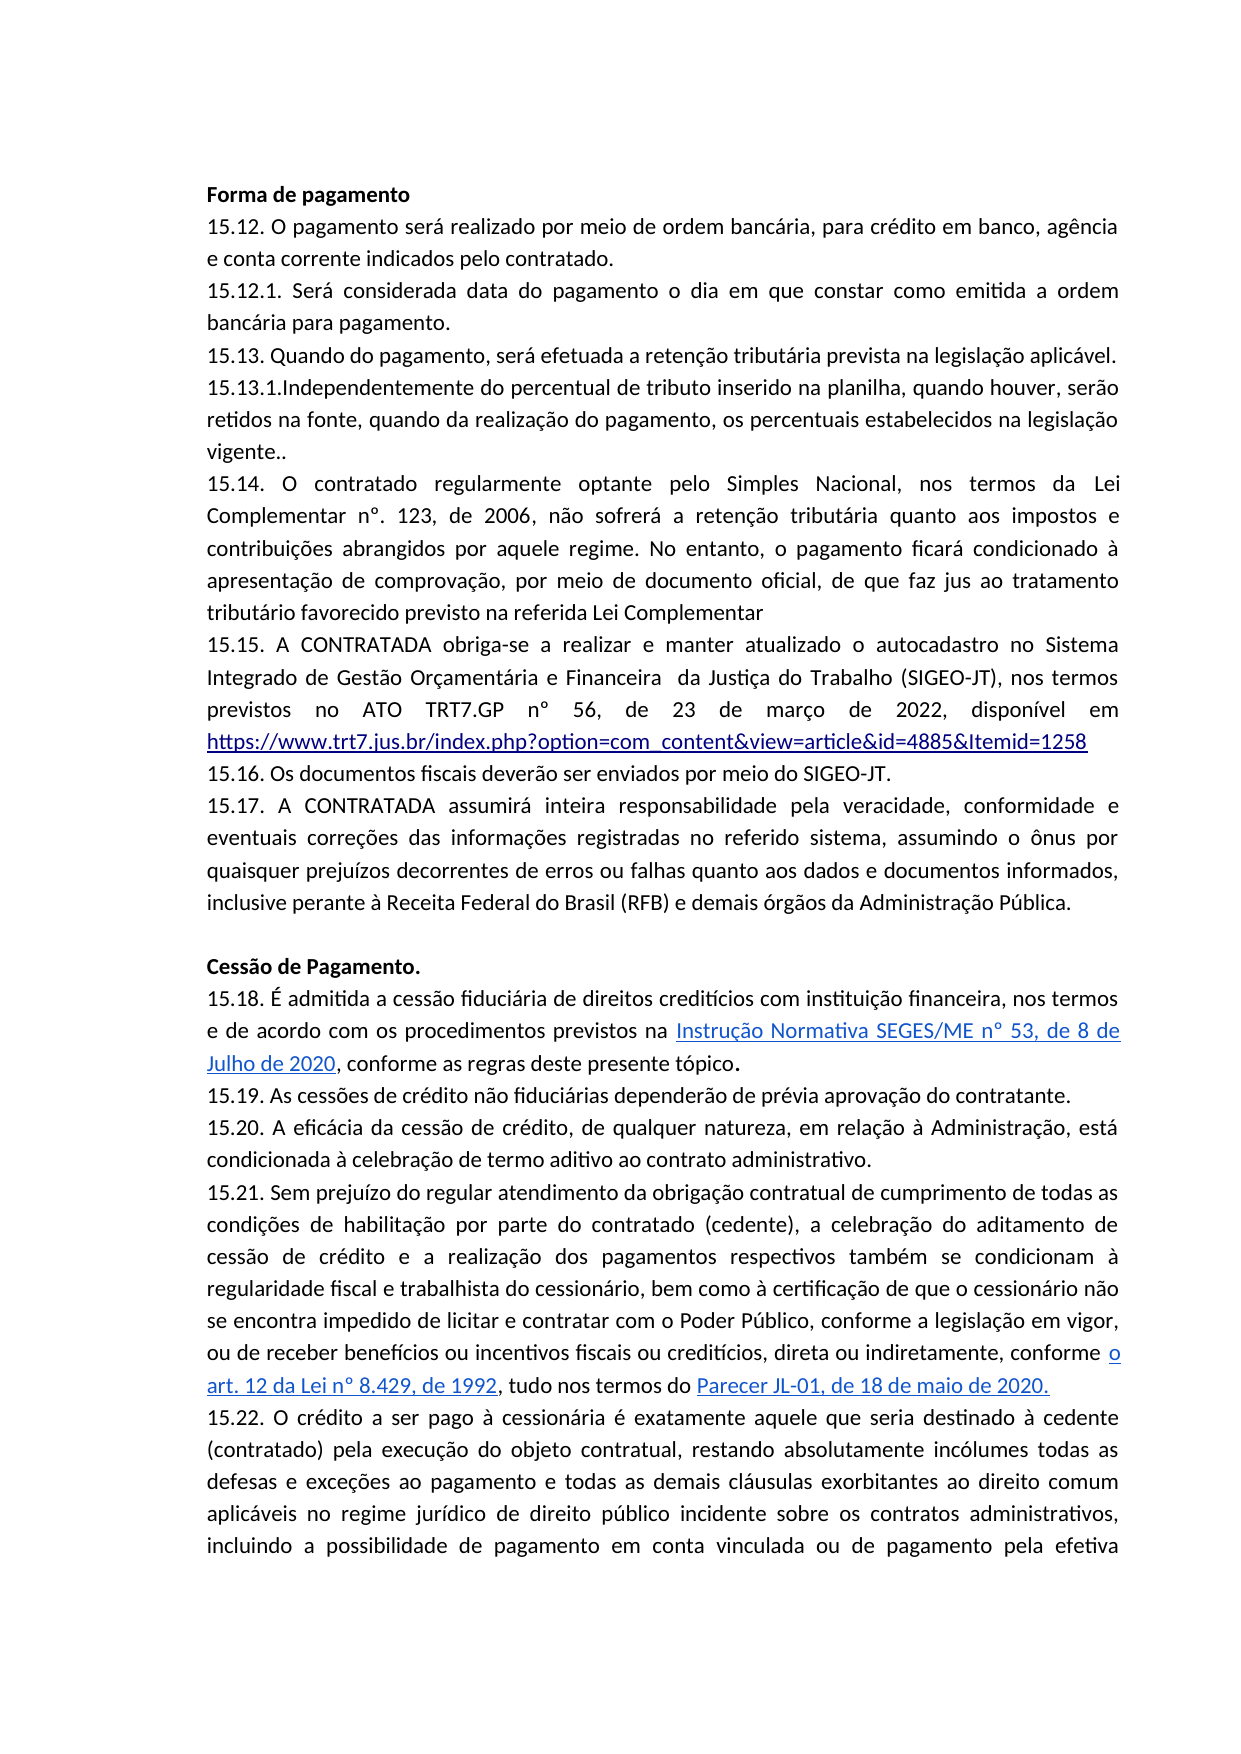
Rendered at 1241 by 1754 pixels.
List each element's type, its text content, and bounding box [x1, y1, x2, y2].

text 15.13.1.Independentemente do percentual de tributo inserido na planilha, quando houver, serão retidos na fonte, quando da realização do pagamento, os percentuais estabelecidos na legislação vigente.. [207, 373, 1121, 465]
text 15.15. A CONTRATADA obriga-se a realizar e manter atualizado o autocadastro no Sistema Integrado de Gestão Orçamentária e Financeira da Justiça do Trabalho (SIGEO-JT), nos termos previstos no ATO TRT7.GP nº 56, de 23 de março de 2022, disponível em https://www.trt7.jus.br/index.php?option=com_content&view=article&id=4885&Itemid=1258 [207, 630, 1121, 755]
text 15.20. A eficácia da cessão de crédito, de qualquer natureza, em relação à Administração, está condicionada à celebração de termo aditivo ao contrato administrativo. [207, 1113, 1121, 1173]
text 15.19. As cessões de crédito não fiduciárias dependerão de prévia aprovação do contratante. [207, 1081, 1121, 1109]
text 15.18. É admitida a cessão fiduciária de direitos creditícios com instituição financeira, nos termos e de acordo com os procedimentos previstos na Instrução Normativa SEGES/ME nº 53, de 8 de Julho de 2020, conforme as regras deste presente tópico. [207, 984, 1121, 1077]
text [207, 1403, 1121, 1560]
text Forma de pagamento [207, 180, 1121, 208]
text 15.17. A CONTRATADA assumirá inteira responsabilidade pela veracidade, conformidade e eventuais correções das informações registradas no referido sistema, assumindo o ônus por quaisquer prejuízos decorrentes de erros ou falhas quanto aos dados e documentos informados, inclusive perante à Receita Federal do Brasil (RFB) e demais órgãos da Administração Pública. [207, 791, 1121, 916]
text 15.16. Os documentos fiscais deverão ser enviados por meio do SIGEO-JT. [207, 759, 1121, 787]
text Cessão de Pagamento. [207, 952, 1121, 980]
text 15.13. Quando do pagamento, será efetuada a retenção tributária prevista na legislação aplicável. [207, 341, 1121, 369]
text 15.21. Sem prejuízo do regular atendimento da obrigação contratual de cumprimento de todas as condições de habilitação por parte do contratado (cedente), a celebração do aditamento de cessão de crédito e a realização dos pagamentos respectivos também se condicionam à regularidade fiscal e trabalhista do cessionário, bem como à certificação de que o cessionário não se encontra impedido de licitar e contratar com o Poder Público, conforme a legislação em vigor, ou de receber benefícios ou incentivos fiscais ou creditícios, direta ou indiretamente, conforme o art. 12 da Lei nº 8.429, de 1992, tudo nos termos do Parecer JL-01, de 18 de maio de 2020. [207, 1178, 1121, 1399]
text 15.14. O contratado regularmente optante pelo Simples Nacional, nos termos da Lei Complementar nº. 123, de 2006, não sofrerá a retenção tributária quanto aos impostos e contribuições abrangidos por aquele regime. No entanto, o pagamento ficará condicionado à apresentação de comprovação, por meio de documento oficial, de que faz jus ao tratamento tributário favorecido previsto na referida Lei Complementar [207, 469, 1121, 626]
text 15.12. O pagamento será realizado por meio de ordem bancária, para crédito em banco, agência e conta corrente indicados pelo contratado. [207, 212, 1121, 272]
text 15.12.1. Será considerada data do pagamento o dia em que constar como emitida a ordem bancária para pagamento. [207, 276, 1121, 337]
